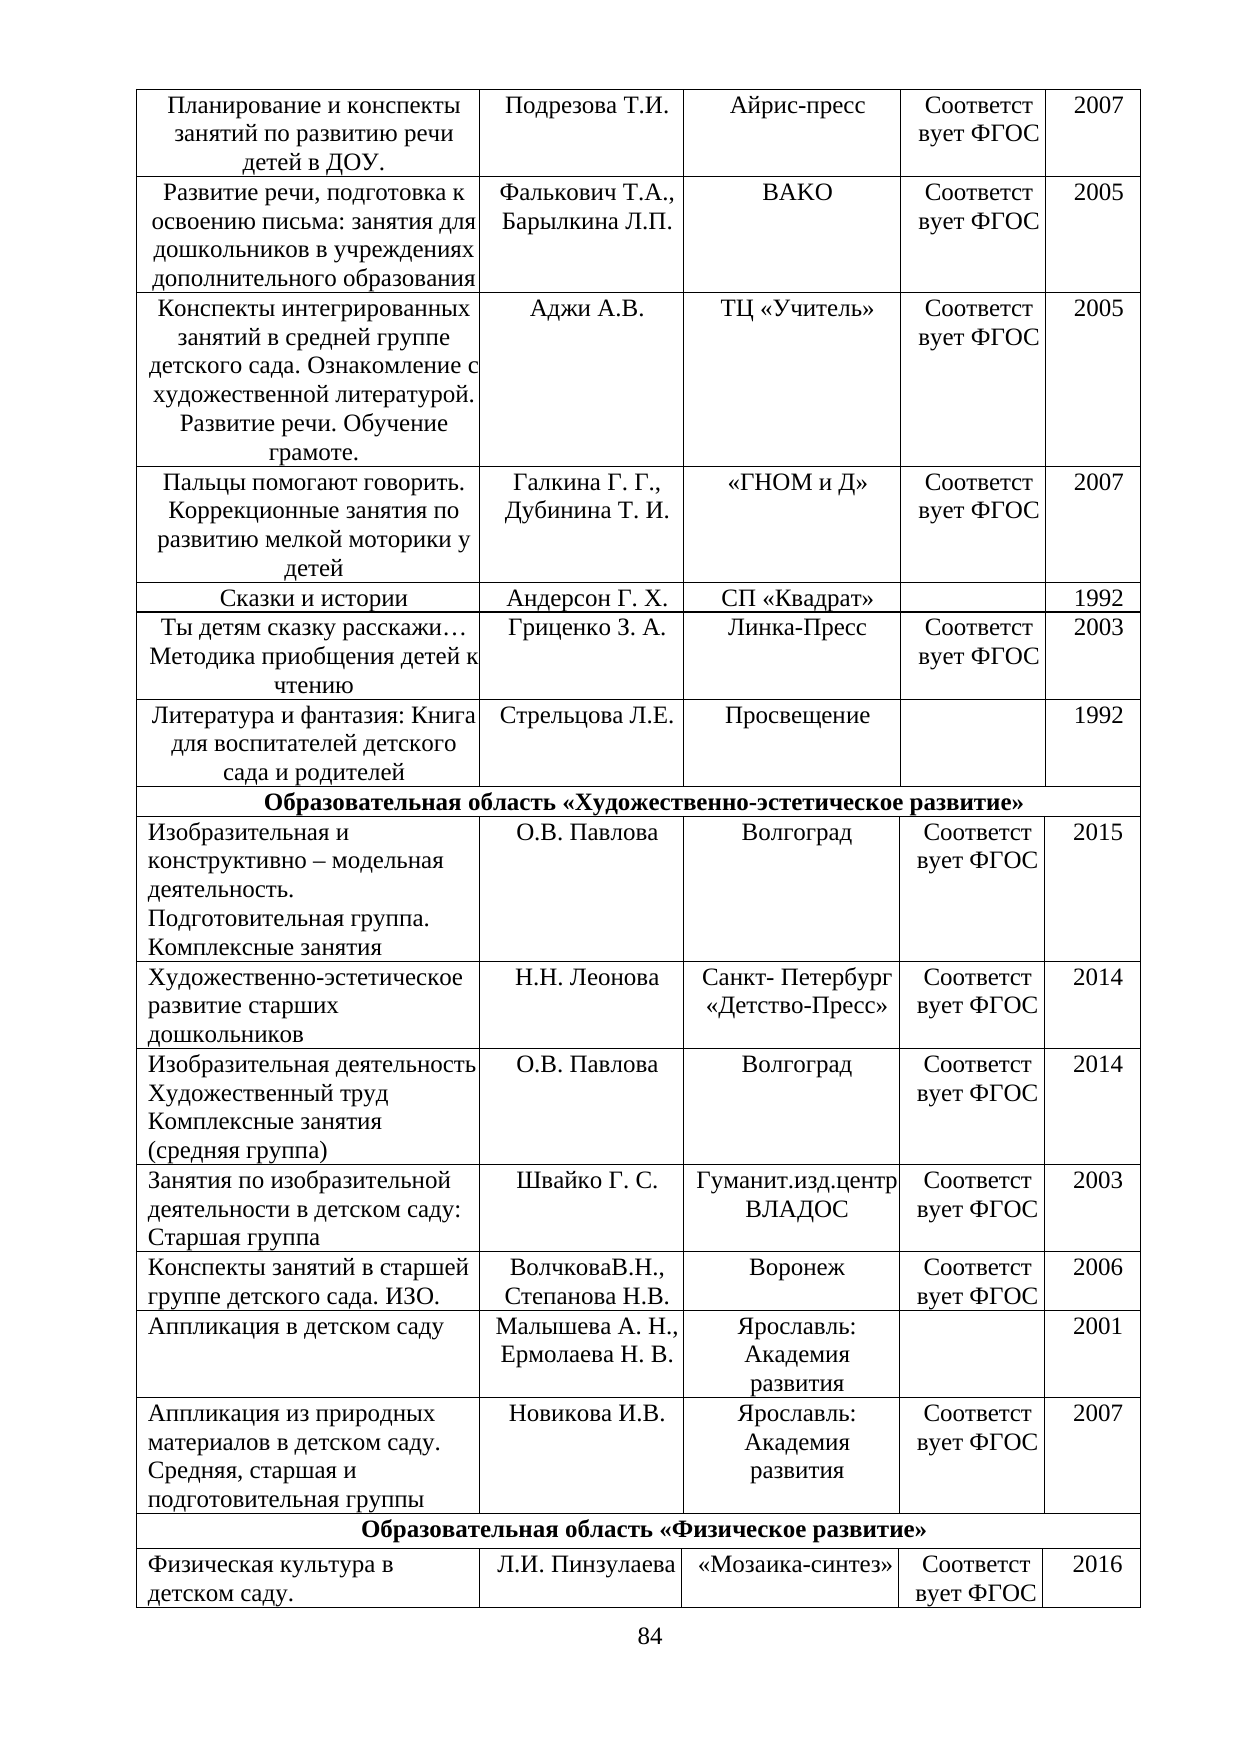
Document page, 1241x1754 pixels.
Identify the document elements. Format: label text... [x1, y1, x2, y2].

table_cell Соответст вует ФГОС [901, 467, 1045, 582]
table_cell Художественно-эстетическое развитие старших дошкольников [137, 962, 479, 1048]
table_cell Л.И. Пинзулаева [480, 1549, 681, 1607]
table_cell Айрис-пресс [684, 90, 900, 176]
table_cell Соответст вует ФГОС [901, 293, 1045, 466]
table_cell Фалькович Т.А., Барылкина Л.П. [480, 177, 683, 292]
table_cell «ГНОМ и Д» [684, 467, 900, 582]
table_cell Соответст вует ФГОС [901, 613, 1045, 699]
table_cell Швайко Г. С. [480, 1165, 683, 1251]
table_cell Новикова И.В. [480, 1398, 683, 1513]
table_cell Соответст вует ФГОС [901, 177, 1045, 292]
table_cell ТЦ «Учитель» [684, 293, 900, 466]
table_cell Соответст вует ФГОС [900, 1252, 1044, 1310]
table_cell 2014 [1045, 962, 1140, 1048]
table_cell Соответст вует ФГОС [899, 1549, 1042, 1607]
table_cell 2007 [1046, 90, 1140, 176]
table_cell Волгоград [684, 817, 899, 961]
table_cell 2007 [1046, 467, 1140, 582]
table_cell Образовательная область «Физическое развитие» [137, 1514, 1140, 1548]
table_cell Соответст вует ФГОС [900, 1165, 1044, 1251]
table_cell «Мозаика-синтез» [682, 1549, 898, 1607]
table_cell Развитие речи, подготовка к освоению письма: занятия для дошкольников в учреждениях дополнительного образования [137, 177, 479, 292]
table_cell Аппликация в детском саду [137, 1311, 479, 1397]
table_cell Линка-Пресс [684, 613, 900, 699]
table_cell Ты детям сказку расскажи… Методика приобщения детей к чтению [137, 613, 479, 699]
table_cell О.В. Павлова [480, 817, 683, 961]
table_cell 2001 [1045, 1311, 1140, 1397]
table_cell Соответст вует ФГОС [901, 90, 1045, 176]
table_cell Изобразительная и конструктивно – модельная деятельность. Подготовительная группа. Комплексные занятия [137, 817, 479, 961]
table_cell Санкт- Петербург «Детство-Пресс» [684, 962, 899, 1048]
table_cell Гриценко З. А. [480, 613, 683, 699]
table_cell Гуманит.изд.центр ВЛАДОС [684, 1165, 899, 1251]
table_cell Подрезова Т.И. [480, 90, 683, 176]
table_cell BAKO [684, 177, 900, 292]
table_cell Н.Н. Леонова [480, 962, 683, 1048]
table_cell СП «Квадрат» [684, 583, 900, 611]
table_cell Литература и фантазия: Книга для воспитателей детского сада и родителей [137, 700, 479, 786]
table_cell Аппликация из природных материалов в детском саду. Средняя, старшая и подготовительная группы [137, 1398, 479, 1513]
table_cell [137, 1549, 479, 1607]
table_cell Конспекты интегрированных занятий в средней группе детского сада. Ознакомление с художественной литературой. Развитие речи. Обучение грамоте. [137, 293, 479, 466]
table_cell Волгоград [684, 1049, 899, 1164]
table_cell Соответст вует ФГОС [900, 1049, 1044, 1164]
table_cell Просвещение [684, 700, 900, 786]
table_cell 2005 [1046, 293, 1140, 466]
table_cell Изобразительная деятельность Художественный труд Комплексные занятия (средняя группа) [137, 1049, 479, 1164]
table_cell Андерсон Г. Х. [480, 583, 683, 611]
table_cell Образовательная область «Художественно-эстетическое развитие» [137, 787, 1140, 816]
table_cell [901, 700, 1045, 786]
table_cell 1992 [1046, 700, 1140, 786]
table_cell ВолчковаВ.Н., Степанова Н.В. [480, 1252, 683, 1310]
table_cell Сказки и истории [137, 583, 479, 611]
table_cell 2006 [1045, 1252, 1140, 1310]
table_cell Соответст вует ФГОС [900, 1398, 1044, 1513]
table_cell Малышева А. Н., Ермолаева Н. В. [480, 1311, 683, 1397]
table_cell [901, 583, 1045, 611]
table_cell Пальцы помогают говорить. Коррекционные занятия по развитию мелкой моторики у детей [137, 467, 479, 582]
table_cell Ярославль: Академия развития [684, 1311, 899, 1397]
table_cell 2005 [1046, 177, 1140, 292]
table_cell Галкина Г. Г., Дубинина Т. И. [480, 467, 683, 582]
table_cell [900, 1311, 1044, 1397]
table_cell 2015 [1045, 817, 1140, 961]
table_cell Конспекты занятий в старшей группе детского сада. ИЗО. [137, 1252, 479, 1310]
table_cell Стрельцова Л.Е. [480, 700, 683, 786]
table_cell Ярославль: Академия развития [684, 1398, 899, 1513]
table_cell О.В. Павлова [480, 1049, 683, 1164]
table_cell Воронеж [684, 1252, 899, 1310]
table_cell 2014 [1045, 1049, 1140, 1164]
table_cell 2007 [1045, 1398, 1140, 1513]
table_cell 2016 [1043, 1549, 1140, 1607]
table_cell Аджи А.В. [480, 293, 683, 466]
table_cell 2003 [1046, 613, 1140, 699]
table_cell 1992 [1046, 583, 1140, 611]
table_cell 2003 [1045, 1165, 1140, 1251]
table_cell Соответст вует ФГОС [900, 817, 1044, 961]
table_cell Соответст вует ФГОС [900, 962, 1044, 1048]
table_cell Занятия по изобразительной деятельности в детском саду: Старшая группа [137, 1165, 479, 1251]
table_cell Планирование и конспекты занятий по развитию речи детей в ДОУ. [137, 90, 479, 176]
